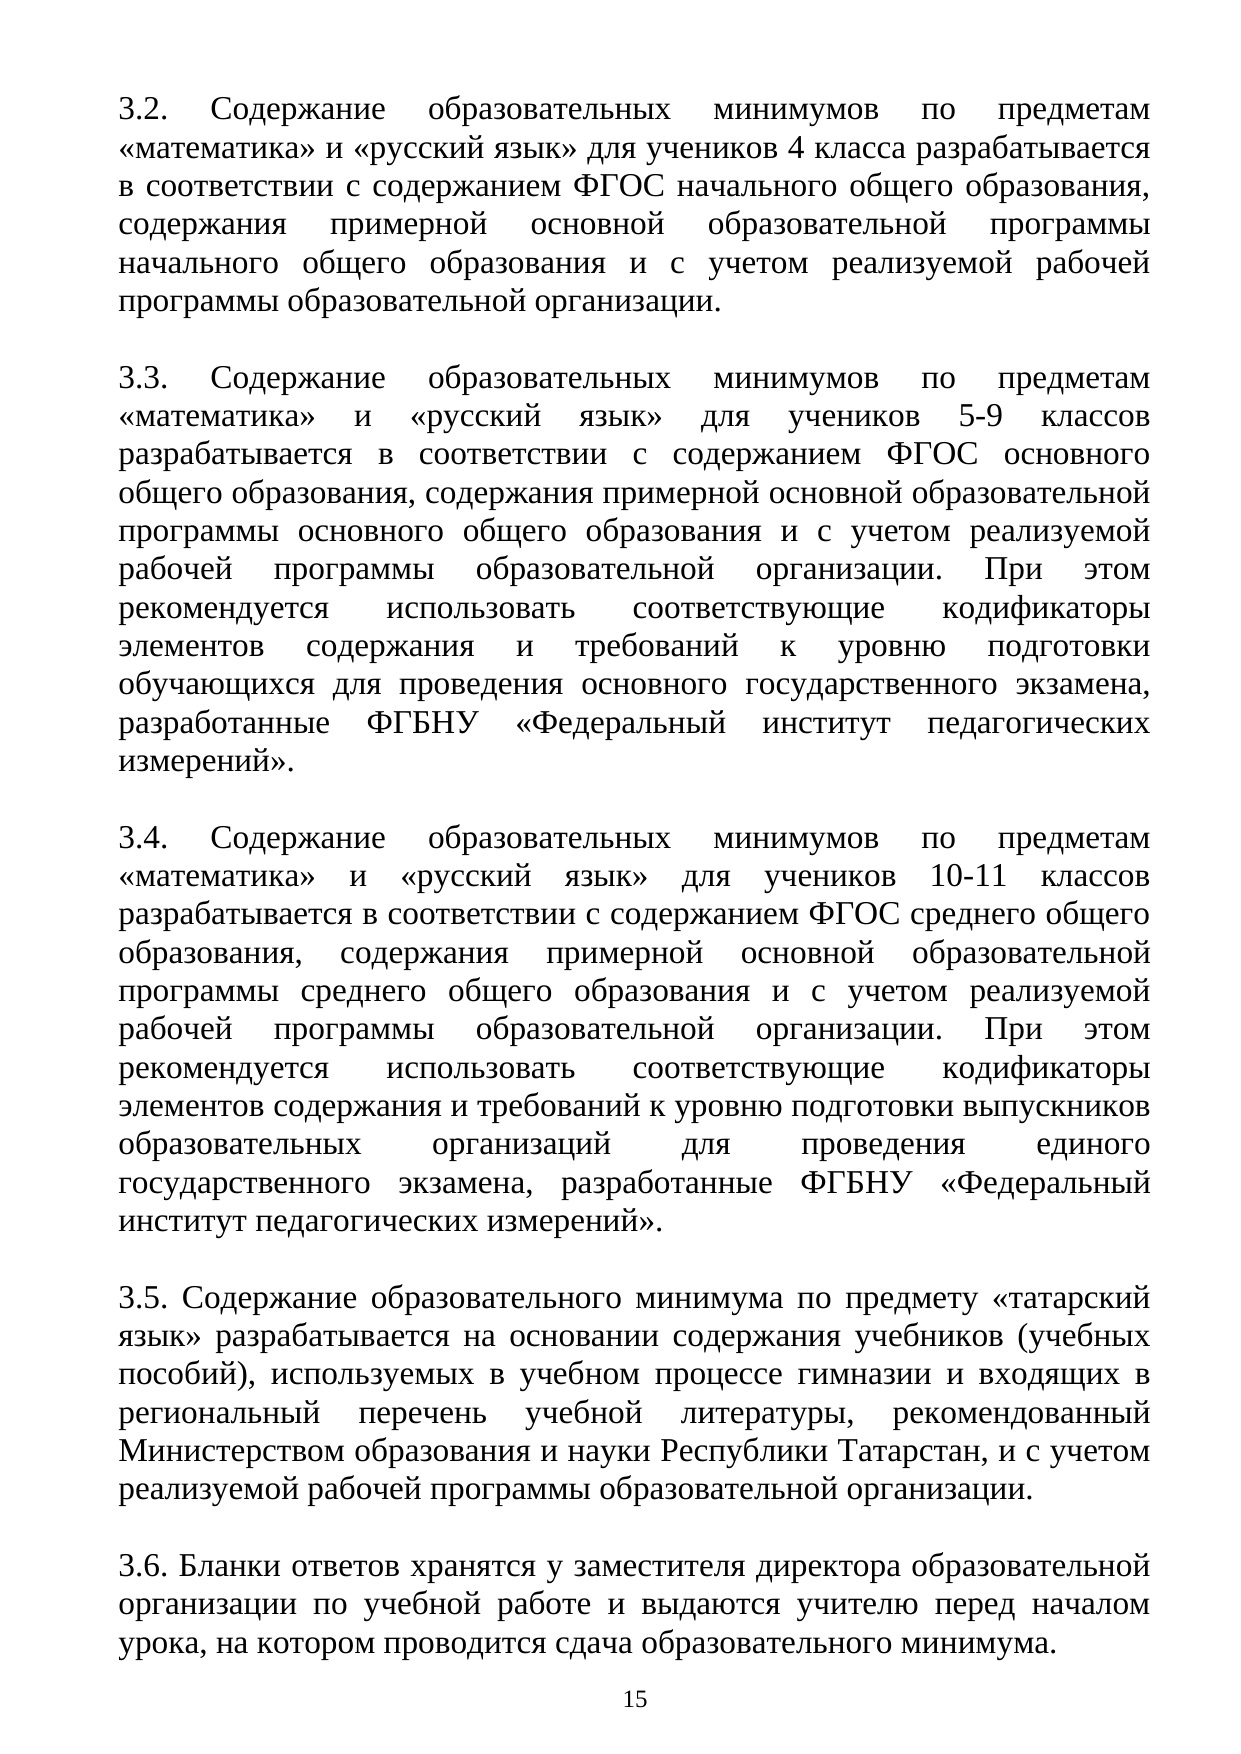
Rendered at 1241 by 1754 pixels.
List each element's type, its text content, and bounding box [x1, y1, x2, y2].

text 3.6. Бланки ответов хранятся у заместителя директора образовательной организации по учебной работе и выдаются учителю перед началом урока, на котором проводится сдача образовательного минимума. [118, 1545, 1152, 1660]
list 3.3. Содержание образовательных минимумов по предметам «математика» и «русский язык» для учеников 5-9 классов разрабатывается в соответствии с содержанием ФГОС основного общего образования, содержания примерной основной образовательной программы основного общего образования и с учетом реализуемой рабочей программы образовательной организации. При этом рекомендуется использовать соответствующие кодификаторы элементов содержания и требований к уровню подготовки обучающихся для проведения основного государственного экзамена, разработанные ФГБНУ «Федеральный институт педагогических измерений». [118, 357, 1152, 779]
text 3.2. Содержание образовательных минимумов по предметам «математика» и «русский язык» для учеников 4 класса разрабатывается в соответствии с содержанием ФГОС начального общего образования, содержания примерной основной образовательной программы начального общего образования и с учетом реализуемой рабочей программы образовательной организации. [118, 89, 1152, 319]
list 3.5. Содержание образовательного минимума по предмету «татарский язык» разрабатывается на основании содержания учебников (учебных пособий), используемых в учебном процессе гимназии и входящих в региональный перечень учебной литературы, рекомендованный Министерством образования и науки Республики Татарстан, и с учетом реализуемой рабочей программы образовательной организации. [118, 1277, 1152, 1507]
list 3.4. Содержание образовательных минимумов по предметам «математика» и «русский язык» для учеников 10-11 классов разрабатывается в соответствии с содержанием ФГОС среднего общего образования, содержания примерной основной образовательной программы среднего общего образования и с учетом реализуемой рабочей программы образовательной организации. При этом рекомендуется использовать соответствующие кодификаторы элементов содержания и требований к уровню подготовки выпускников образовательных организаций для проведения единого государственного экзамена, разработанные ФГБНУ «Федеральный институт педагогических измерений». [118, 817, 1152, 1239]
